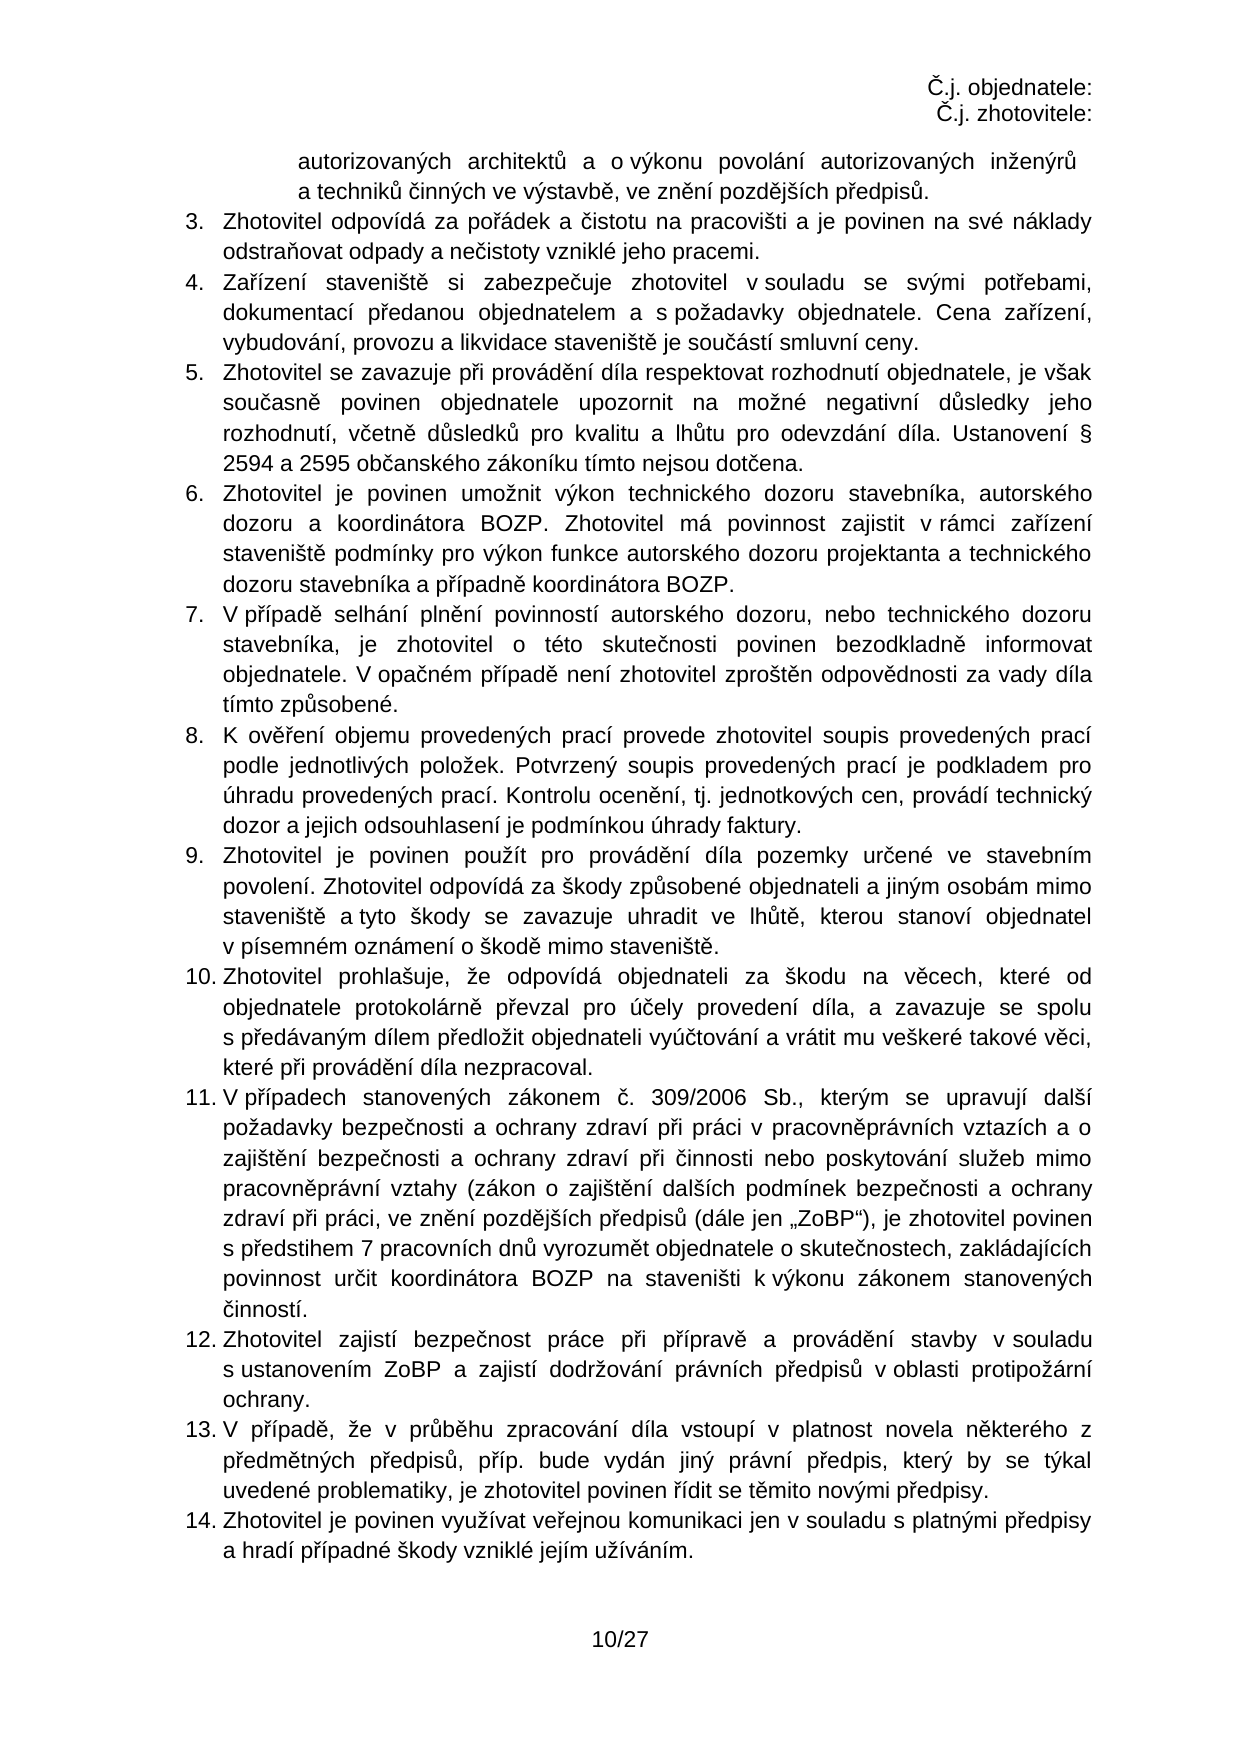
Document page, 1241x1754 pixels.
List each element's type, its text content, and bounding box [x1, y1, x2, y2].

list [260, 148, 1092, 204]
list Zhotovitel odpovídá za pořádek a čistotu na pracovišti a je povinen na své náklady odstraňovat odpady a nečistoty vzniklé jeho pracemi. [185, 208, 1092, 265]
list V případě, že v průběhu zpracování díla vstoupí v platnost novela některého z předmětných předpisů, příp. bude vydán jiný právní předpis, který by se týkal uvedené problematiky, je zhotovitel povinen řídit se těmito novými předpisy. [185, 1416, 1092, 1503]
list Zhotovitel je povinen použít pro provádění díla pozemky určené ve stavebním povolení. Zhotovitel odpovídá za škody způsobené objednateli a jiným osobám mimo staveniště a tyto škody se zavazuje uhradit ve lhůtě, kterou stanoví objednatel v písemném oznámení o škodě mimo staveniště. [185, 842, 1092, 959]
list Zhotovitel zajistí bezpečnost práce při přípravě a provádění stavby v souladu s ustanovením ZoBP a zajistí dodržování právních předpisů v oblasti protipožární ochrany. [185, 1326, 1092, 1413]
list Zhotovitel prohlašuje, že odpovídá objednateli za škodu na věcech, které od objednatele protokolárně převzal pro účely provedení díla, a zavazuje se spolu s předávaným dílem předložit objednateli vyúčtování a vrátit mu veškeré takové věci, které při provádění díla nezpracoval. [185, 963, 1092, 1080]
list Zhotovitel se zavazuje při provádění díla respektovat rozhodnutí objednatele, je však současně povinen objednatele upozornit na možné negativní důsledky jeho rozhodnutí, včetně důsledků pro kvalitu a lhůtu pro odevzdání díla. Ustanovení § 2594 a 2595 občanského zákoníku tímto nejsou dotčena. [185, 359, 1092, 476]
list V případě selhání plnění povinností autorského dozoru, nebo technického dozoru stavebníka, je zhotovitel o této skutečnosti povinen bezodkladně informovat objednatele. V opačném případě není zhotovitel zproštěn odpovědnosti za vady díla tímto způsobené. [185, 601, 1092, 718]
list Zhotovitel je povinen umožnit výkon technického dozoru stavebníka, autorského dozoru a koordinátora BOZP. Zhotovitel má povinnost zajistit v rámci zařízení staveniště podmínky pro výkon funkce autorského dozoru projektanta a technického dozoru stavebníka a případně koordinátora BOZP. [185, 480, 1092, 597]
list V případech stanovených zákonem č. 309/2006 Sb., kterým se upravují další požadavky bezpečnosti a ochrany zdraví při práci v pracovněprávních vztazích a o zajištění bezpečnosti a ochrany zdraví při činnosti nebo poskytování služeb mimo pracovněprávní vztahy (zákon o zajištění dalších podmínek bezpečnosti a ochrany zdraví při práci, ve znění pozdějších předpisů (dále jen „ZoBP“), je zhotovitel povinen s předstihem 7 pracovních dnů vyrozumět objednatele o skutečnostech, zakládajících povinnost určit koordinátora BOZP na staveništi k výkonu zákonem stanovených činností. [185, 1084, 1092, 1322]
list K ověření objemu provedených prací provede zhotovitel soupis provedených prací podle jednotlivých položek. Potvrzený soupis provedených prací je podkladem pro úhradu provedených prací. Kontrolu ocenění, tj. jednotkových cen, provádí technický dozor a jejich odsouhlasení je podmínkou úhrady faktury. [185, 722, 1092, 839]
list Zhotovitel je povinen využívat veřejnou komunikaci jen v souladu s platnými předpisy a hradí případné škody vzniklé jejím užíváním. [185, 1507, 1092, 1564]
list Zařízení staveniště si zabezpečuje zhotovitel v souladu se svými potřebami, dokumentací předanou objednatelem a s požadavky objednatele. Cena zařízení, vybudování, provozu a likvidace staveniště je součástí smluvní ceny. [185, 268, 1092, 355]
